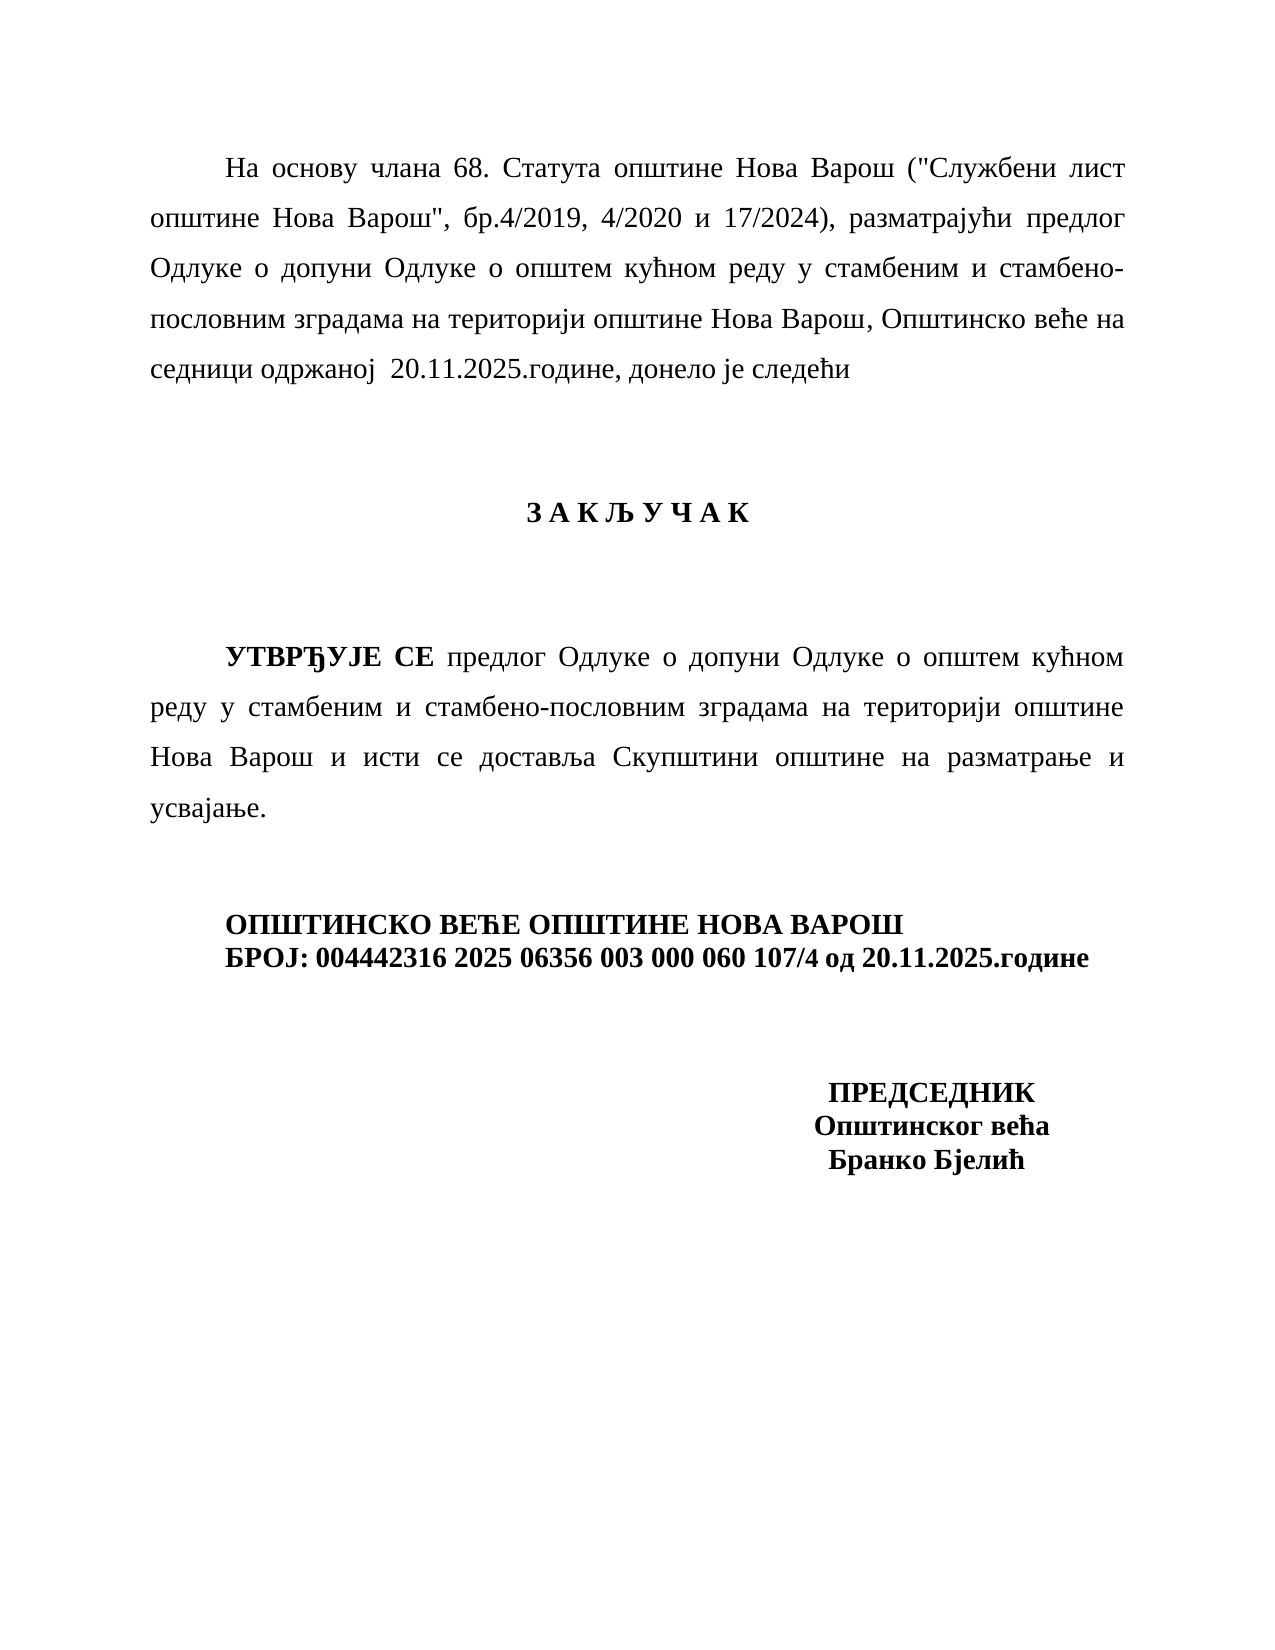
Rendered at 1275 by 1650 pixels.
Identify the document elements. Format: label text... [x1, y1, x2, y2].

text Бранко Бјелић [112, 1142, 1125, 1175]
text БРОЈ: 004442316 2025 06356 003 000 060 107/4 од 20.11.2025.године [112, 941, 1125, 974]
text ОПШТИНСКО ВЕЋЕ ОПШТИНЕ НОВА ВАРОШ [112, 907, 1125, 941]
text ПРЕДСЕДНИК [150, 1075, 1125, 1108]
text Општинског већа [150, 1108, 1125, 1142]
text УТВРЂУЈЕ СЕ предлог Одлуке о допуни Одлуке о општем кућном реду у стамбеним и стамбено-пословним зградама на територији општине Нова Варош и исти се доставља Скупштини општине на разматрање и усвајање. [150, 639, 1125, 823]
text На основу члана 68. Статута општине Нова Варош ("Службени лист општине Нова Варош", бр.4/2019, 4/2020 и 17/2024), разматрајући предлог Одлуке о допуни Одлуке о општем кућном реду у стамбеним и стамбено-пословним зградама на територији општине Нова Варош, Општинско веће на седници одржаној 20.11.2025.године, донело је следећи [150, 150, 1125, 385]
text З А К Љ У Ч А К [37, 495, 1125, 528]
